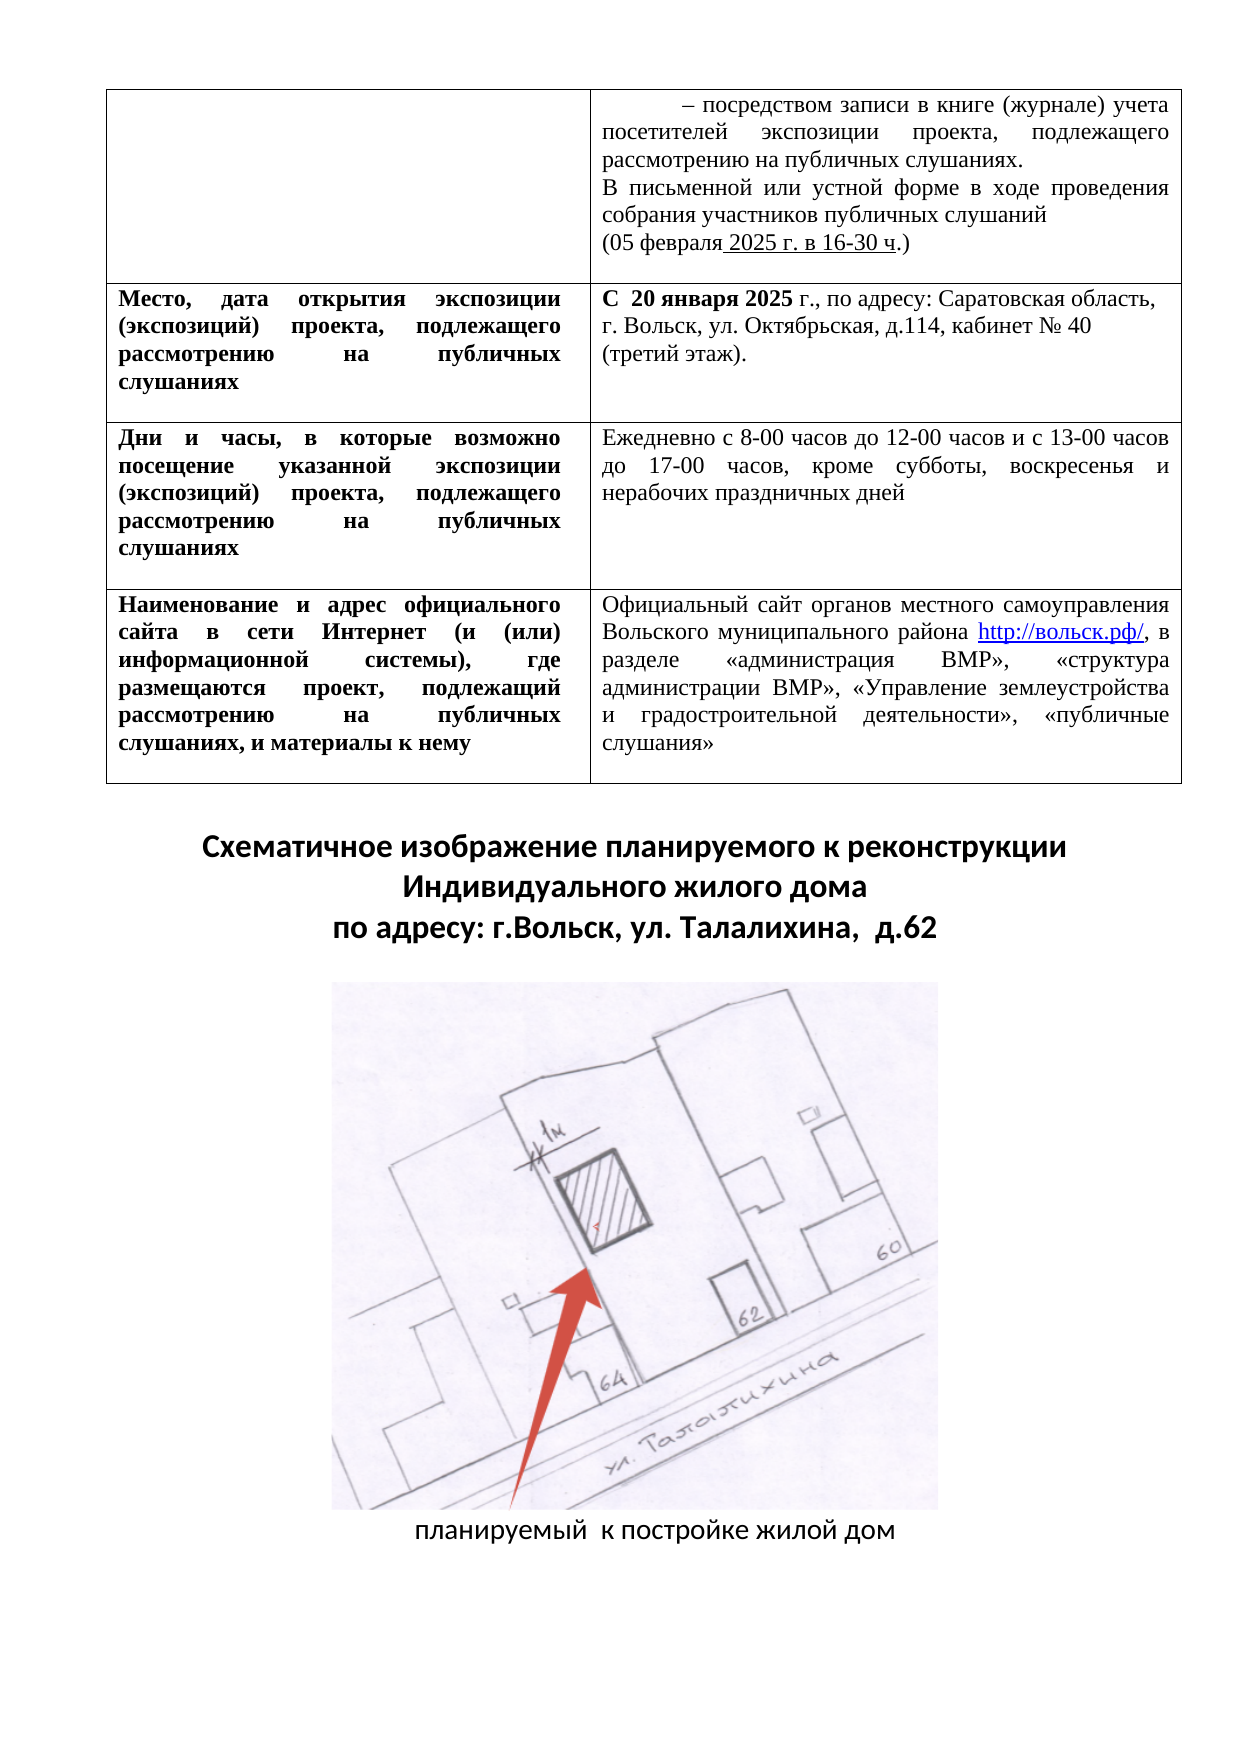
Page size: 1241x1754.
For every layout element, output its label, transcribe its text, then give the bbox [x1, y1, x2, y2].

text по адресу: г.Вольск, ул. Талалихина, д.62 [118, 906, 1152, 947]
table_cell Дни и часы, в которые возможно посещение указанной экспозиции (экспозиций) проекта, подлежащего рассмотрению на публичных слушаниях [107, 423, 590, 589]
table_cell Наименование и адрес официального сайта в сети Интернет (и (или) информационной системы), где размещаются проект, подлежащий рассмотрению на публичных слушаниях, и материалы к нему [107, 590, 590, 783]
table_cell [107, 90, 590, 283]
table_cell Официальный сайт органов местного самоуправления Вольского муниципального района http://вольск.рф/, в разделе «администрация ВМР», «структура администрации ВМР», «Управление землеустройства и градостроительной деятельности», «публичные слушания» [591, 590, 1181, 783]
text Индивидуального жилого дома [118, 865, 1152, 906]
table_cell Ежедневно с 8-00 часов до 12-00 часов и с 13-00 часов до 17-00 часов, кроме субботы, воскресенья и нерабочих праздничных дней [591, 423, 1181, 589]
table_cell С 20 января 2025 г., по адресу: Саратовская область, г. Вольск, ул. Октябрьская, д.114, кабинет № 40 (третий этаж). [591, 284, 1181, 422]
text Схематичное изображение планируемого к реконструкции [118, 825, 1152, 865]
picture [331, 982, 939, 1511]
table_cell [591, 90, 1181, 283]
text планируемый к постройке жилой дом [118, 1511, 1152, 1547]
table_cell Место, дата открытия экспозиции (экспозиций) проекта, подлежащего рассмотрению на публичных слушаниях [107, 284, 590, 422]
